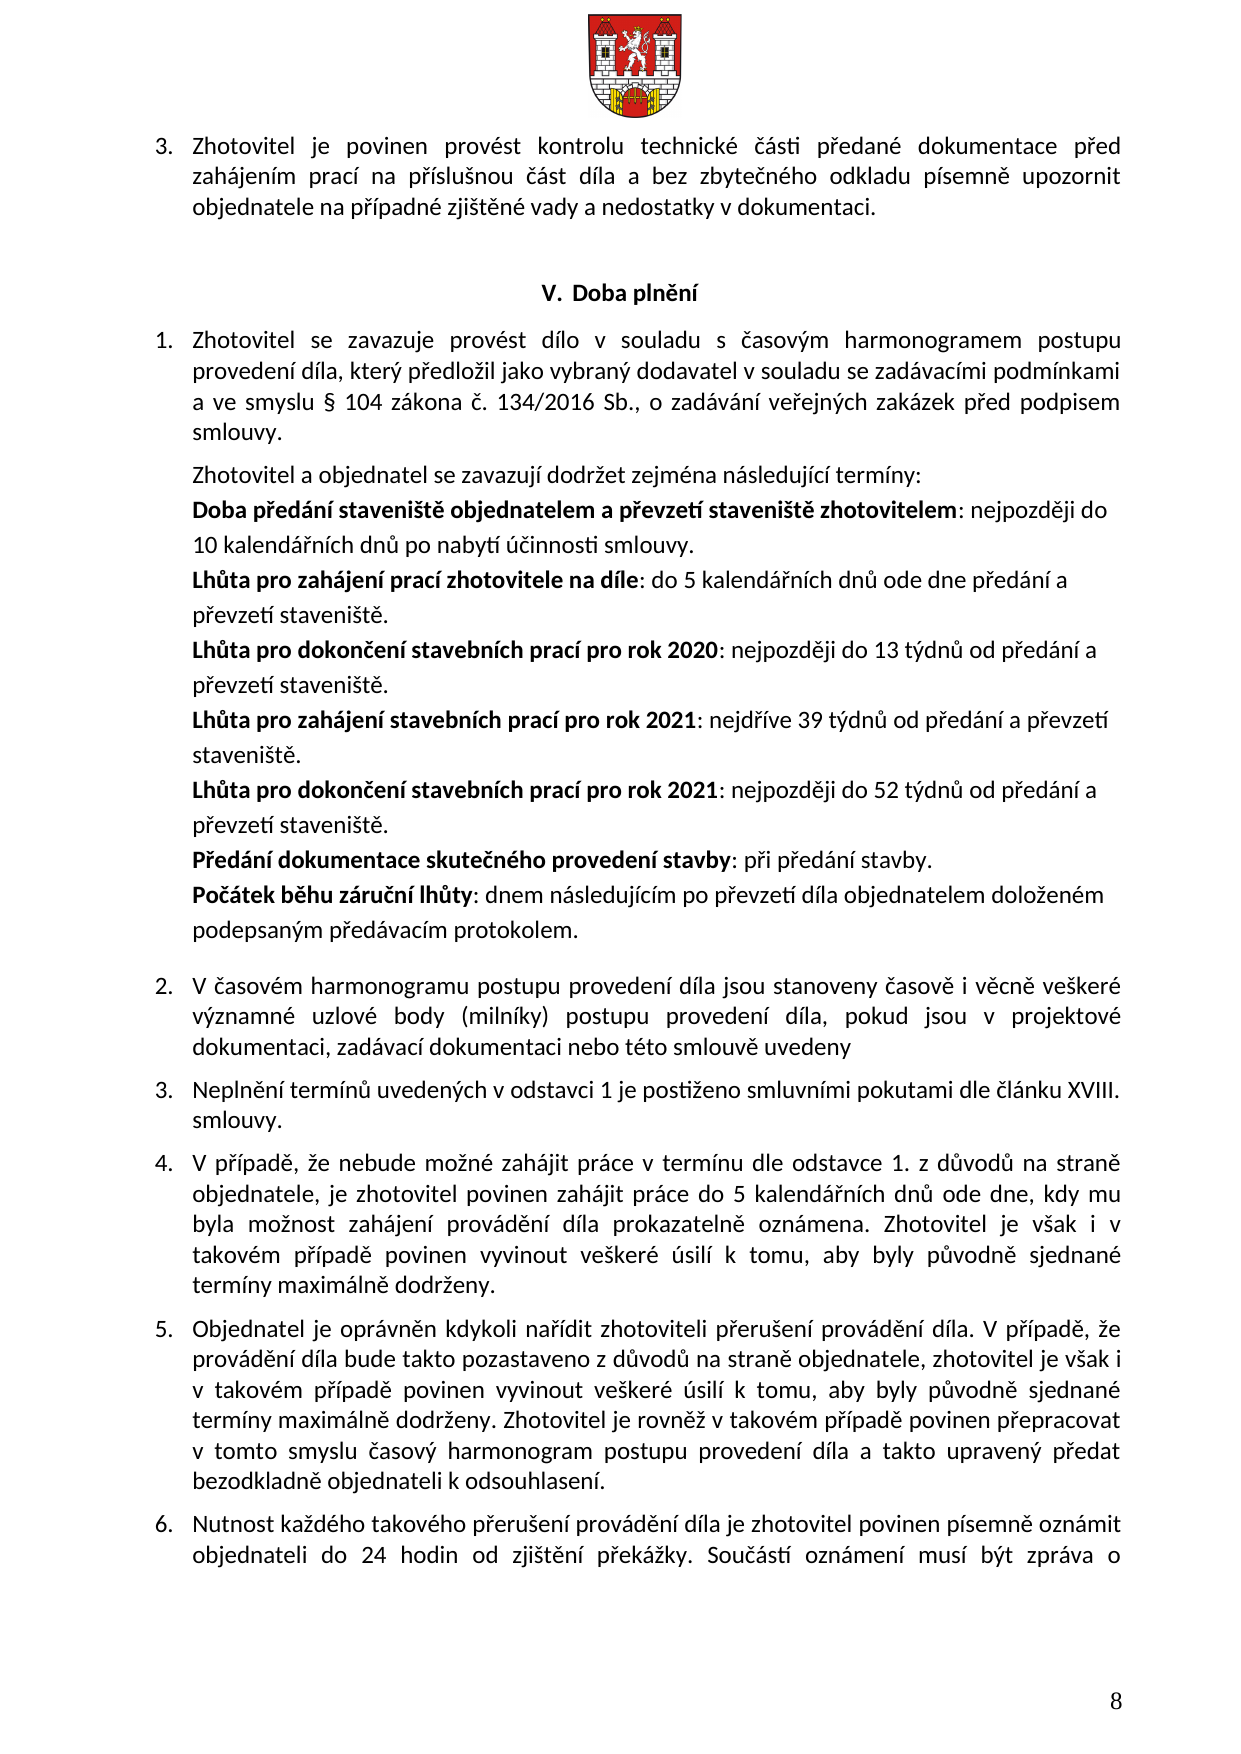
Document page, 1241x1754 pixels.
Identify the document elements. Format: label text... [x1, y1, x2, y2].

list Doba plnění [117, 277, 1122, 308]
text Lhůta pro zahájení stavebních prací pro rok 2021: nejdříve 39 týdnů od předání a převzetí staveniště. [192, 704, 1122, 770]
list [154, 1508, 1122, 1569]
text Počátek běhu záruční lhůty: dnem následujícím po převzetí díla objednatelem doloženém podepsaným předávacím protokolem. [192, 879, 1122, 945]
picture [588, 14, 682, 118]
list V časovém harmonogramu postupu provedení díla jsou stanoveny časově i věcně veškeré významné uzlové body (milníky) postupu provedení díla, pokud jsou v projektové dokumentaci, zadávací dokumentaci nebo této smlouvě uvedeny [154, 970, 1122, 1062]
list Zhotovitel je povinen provést kontrolu technické části předané dokumentace před zahájením prací na příslušnou část díla a bez zbytečného odkladu písemně upozornit objednatele na případné zjištěné vady a nedostatky v dokumentaci. [154, 130, 1122, 222]
list V případě, že nebude možné zahájit práce v termínu dle odstavce 1. z důvodů na straně objednatele, je zhotovitel povinen zahájit práce do 5 kalendářních dnů ode dne, kdy mu byla možnost zahájení provádění díla prokazatelně oznámena. Zhotovitel je však i v takovém případě povinen vyvinout veškeré úsilí k tomu, aby byly původně sjednané termíny maximálně dodrženy. [154, 1148, 1122, 1300]
text Lhůta pro dokončení stavebních prací pro rok 2021: nejpozději do 52 týdnů od předání a převzetí staveniště. [192, 774, 1122, 840]
list Objednatel je oprávněn kdykoli nařídit zhotoviteli přerušení provádění díla. V případě, že provádění díla bude takto pozastaveno z důvodů na straně objednatele, zhotovitel je však i v takovém případě povinen vyvinout veškeré úsilí k tomu, aby byly původně sjednané termíny maximálně dodrženy. Zhotovitel je rovněž v takovém případě povinen přepracovat v tomto smyslu časový harmonogram postupu provedení díla a takto upravený předat bezodkladně objednateli k odsouhlasení. [154, 1313, 1122, 1496]
list Zhotovitel se zavazuje provést dílo v souladu s časovým harmonogramem postupu provedení díla, který předložil jako vybraný dodavatel v souladu se zadávacími podmínkami a ve smyslu § 104 zákona č. 134/2016 Sb., o zadávání veřejných zakázek před podpisem smlouvy. [154, 324, 1122, 447]
text Doba předání staveniště objednatelem a převzetí staveniště zhotovitelem: nejpozději do 10 kalendářních dnů po nabytí účinnosti smlouvy. [192, 494, 1122, 560]
list Neplnění termínů uvedených v odstavci 1 je postiženo smluvními pokutami dle článku XVIII. smlouvy. [154, 1074, 1122, 1135]
text Zhotovitel a objednatel se zavazují dodržet zejména následující termíny: [192, 459, 1122, 490]
text Předání dokumentace skutečného provedení stavby: při předání stavby. [192, 844, 1122, 875]
text Lhůta pro dokončení stavebních prací pro rok 2020: nejpozději do 13 týdnů od předání a převzetí staveniště. [192, 634, 1122, 700]
text Lhůta pro zahájení prací zhotovitele na díle: do 5 kalendářních dnů ode dne předání a převzetí staveniště. [192, 564, 1122, 630]
